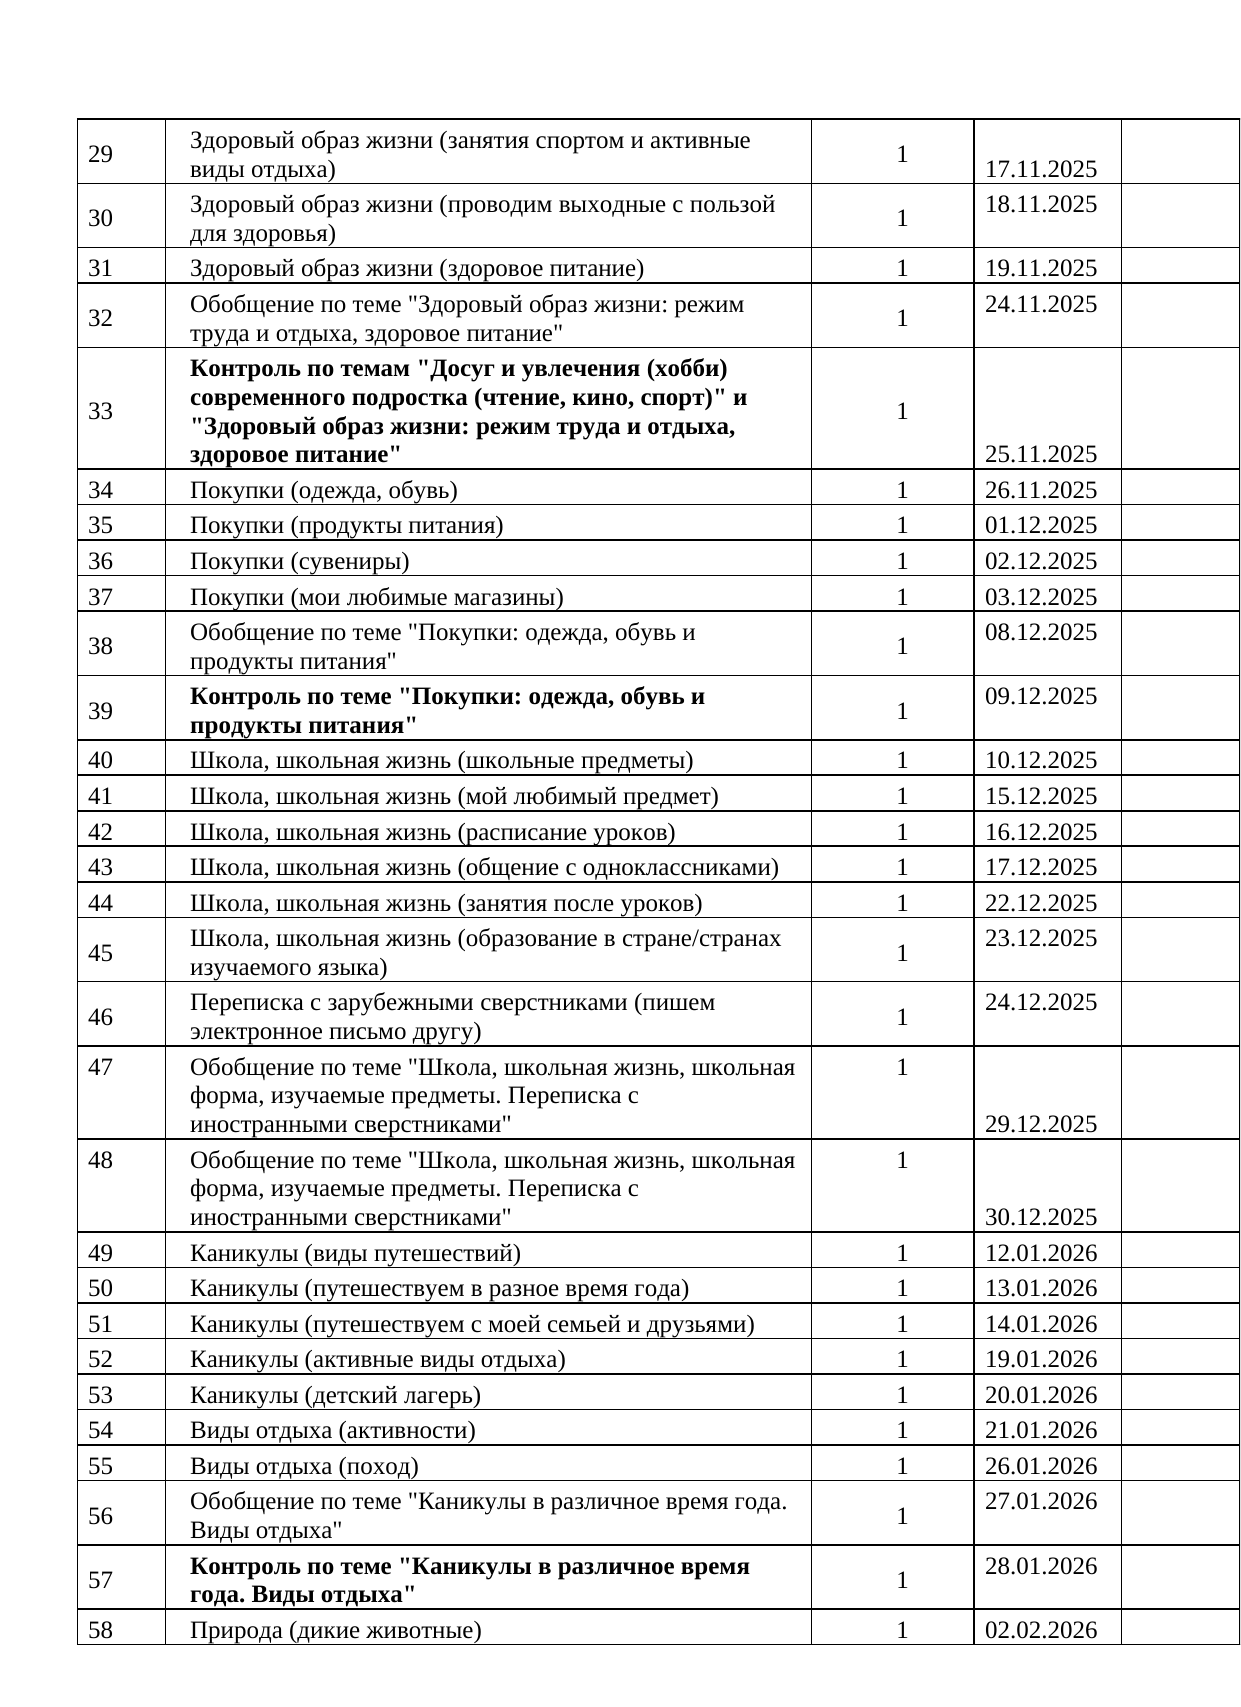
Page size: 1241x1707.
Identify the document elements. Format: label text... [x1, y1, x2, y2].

table_cell 58 [78, 1610, 165, 1644]
table_cell [1122, 505, 1239, 539]
table_cell 1 [812, 1610, 973, 1644]
table_cell 30.12.2025 [975, 1140, 1121, 1231]
table_cell [1122, 1446, 1239, 1480]
table_cell 1 [812, 248, 973, 282]
table_cell 53 [78, 1375, 165, 1409]
table_cell 1 [812, 120, 973, 182]
table_cell 46 [78, 982, 165, 1045]
table_cell Контроль по темам "Досуг и увлечения (хобби) современного подростка (чтение, кино, спорт)" и "Здоровый образ жизни: режим труда и отдыха, здоровое питание" [166, 348, 811, 468]
table_cell 1 [812, 505, 973, 539]
table_cell [1122, 184, 1239, 247]
table_cell 38 [78, 612, 165, 674]
table_cell 26.01.2026 [975, 1446, 1121, 1480]
table_cell 1 [812, 812, 973, 845]
table_cell Покупки (продукты питания) [166, 505, 811, 539]
table_cell 40 [78, 741, 165, 774]
table_cell 17.11.2025 [975, 120, 1121, 182]
table_cell 30 [78, 184, 165, 247]
table_cell [1122, 1233, 1239, 1267]
table_cell 34 [78, 470, 165, 504]
table_cell 1 [812, 1233, 973, 1267]
table_cell Каникулы (детский лагерь) [166, 1375, 811, 1409]
table_cell 52 [78, 1339, 165, 1373]
table_cell [1122, 741, 1239, 774]
table_cell [1122, 248, 1239, 282]
table_cell Каникулы (путешествуем с моей семьей и друзьями) [166, 1304, 811, 1338]
table_cell 32 [78, 284, 165, 346]
table_cell 19.11.2025 [975, 248, 1121, 282]
table_cell 48 [78, 1140, 165, 1231]
table_cell [1122, 1140, 1239, 1231]
table_cell 20.01.2026 [975, 1375, 1121, 1409]
table_cell [1122, 1304, 1239, 1338]
table_cell 24.12.2025 [975, 982, 1121, 1045]
table_cell [1122, 348, 1239, 468]
table_cell 36 [78, 541, 165, 575]
table_cell Школа, школьная жизнь (образование в стране/странах изучаемого языка) [166, 918, 811, 981]
table_cell Обобщение по теме "Здоровый образ жизни: режим труда и отдыха, здоровое питание" [166, 284, 811, 346]
table_cell 1 [812, 184, 973, 247]
table_cell [1122, 1047, 1239, 1138]
table_cell 16.12.2025 [975, 812, 1121, 845]
table_cell 29 [78, 120, 165, 182]
table_cell 1 [812, 612, 973, 674]
table_cell Природа (дикие животные) [166, 1610, 811, 1644]
table_cell 37 [78, 576, 165, 610]
table_cell [1122, 470, 1239, 504]
table_cell 1 [812, 284, 973, 346]
table_cell 42 [78, 812, 165, 845]
table_cell 09.12.2025 [975, 676, 1121, 739]
table_cell 1 [812, 883, 973, 916]
table_cell [1122, 883, 1239, 916]
table_cell [1122, 284, 1239, 346]
table_cell 39 [78, 676, 165, 739]
table_cell Виды отдыха (активности) [166, 1410, 811, 1444]
table_cell 1 [812, 576, 973, 610]
table_cell Здоровый образ жизни (проводим выходные с пользой для здоровья) [166, 184, 811, 247]
table_cell Обобщение по теме "Школа, школьная жизнь, школьная форма, изучаемые предметы. Переписка с иностранными сверстниками" [166, 1140, 811, 1231]
table_cell 15.12.2025 [975, 776, 1121, 810]
table_cell 57 [78, 1546, 165, 1608]
table_cell 1 [812, 1546, 973, 1608]
table_cell Каникулы (виды путешествий) [166, 1233, 811, 1267]
table_cell 1 [812, 1268, 973, 1302]
table_cell 49 [78, 1233, 165, 1267]
table_cell 03.12.2025 [975, 576, 1121, 610]
table_cell 13.01.2026 [975, 1268, 1121, 1302]
table_cell 1 [812, 348, 973, 468]
table_cell [1122, 982, 1239, 1045]
table_cell Школа, школьная жизнь (общение с одноклассниками) [166, 847, 811, 881]
table_cell Каникулы (активные виды отдыха) [166, 1339, 811, 1373]
table_cell 27.01.2026 [975, 1481, 1121, 1544]
table_cell 29.12.2025 [975, 1047, 1121, 1138]
table_cell 1 [812, 918, 973, 981]
table_cell 56 [78, 1481, 165, 1544]
table_cell 25.11.2025 [975, 348, 1121, 468]
table_cell [1122, 120, 1239, 182]
table_cell 1 [812, 1140, 973, 1231]
table_cell Покупки (одежда, обувь) [166, 470, 811, 504]
table_cell [1122, 847, 1239, 881]
table_cell 17.12.2025 [975, 847, 1121, 881]
table_cell 1 [812, 982, 973, 1045]
table_cell 1 [812, 847, 973, 881]
table_cell Контроль по теме "Покупки: одежда, обувь и продукты питания" [166, 676, 811, 739]
table_cell 19.01.2026 [975, 1339, 1121, 1373]
table_cell 02.12.2025 [975, 541, 1121, 575]
table_cell [1122, 1481, 1239, 1544]
table_cell 47 [78, 1047, 165, 1138]
table_cell 45 [78, 918, 165, 981]
table_cell 1 [812, 741, 973, 774]
table_cell 14.01.2026 [975, 1304, 1121, 1338]
table_cell Здоровый образ жизни (здоровое питание) [166, 248, 811, 282]
table_cell 1 [812, 1375, 973, 1409]
table_cell 1 [812, 1410, 973, 1444]
table_cell 54 [78, 1410, 165, 1444]
table_cell 1 [812, 1446, 973, 1480]
table_cell 1 [812, 1481, 973, 1544]
table_cell 18.11.2025 [975, 184, 1121, 247]
table_cell [1122, 1268, 1239, 1302]
table_cell 50 [78, 1268, 165, 1302]
table_cell 43 [78, 847, 165, 881]
table_cell [1122, 576, 1239, 610]
table_cell Школа, школьная жизнь (школьные предметы) [166, 741, 811, 774]
table_cell [1122, 1610, 1239, 1644]
table_cell [1122, 776, 1239, 810]
table_cell 1 [812, 1304, 973, 1338]
table_cell 1 [812, 541, 973, 575]
table_cell Виды отдыха (поход) [166, 1446, 811, 1480]
table_cell Обобщение по теме "Покупки: одежда, обувь и продукты питания" [166, 612, 811, 674]
table_cell 02.02.2026 [975, 1610, 1121, 1644]
table_cell Контроль по теме "Каникулы в различное время года. Виды отдыха" [166, 1546, 811, 1608]
table_cell Школа, школьная жизнь (расписание уроков) [166, 812, 811, 845]
table_cell Покупки (сувениры) [166, 541, 811, 575]
table_cell Школа, школьная жизнь (мой любимый предмет) [166, 776, 811, 810]
table_cell Обобщение по теме "Школа, школьная жизнь, школьная форма, изучаемые предметы. Переписка с иностранными сверстниками" [166, 1047, 811, 1138]
table_cell 08.12.2025 [975, 612, 1121, 674]
table_cell 55 [78, 1446, 165, 1480]
table_cell 35 [78, 505, 165, 539]
table_cell 12.01.2026 [975, 1233, 1121, 1267]
table_cell Каникулы (путешествуем в разное время года) [166, 1268, 811, 1302]
table_cell 10.12.2025 [975, 741, 1121, 774]
table_cell 31 [78, 248, 165, 282]
table_cell 44 [78, 883, 165, 916]
table_cell 28.01.2026 [975, 1546, 1121, 1608]
table_cell 1 [812, 1047, 973, 1138]
table_cell 1 [812, 676, 973, 739]
table_cell 26.11.2025 [975, 470, 1121, 504]
table_cell [1122, 1339, 1239, 1373]
table_cell [1122, 676, 1239, 739]
table_cell 22.12.2025 [975, 883, 1121, 916]
table_cell Обобщение по теме "Каникулы в различное время года. Виды отдыха" [166, 1481, 811, 1544]
table_cell [1122, 612, 1239, 674]
table_cell Здоровый образ жизни (занятия спортом и активные виды отдыха) [166, 120, 811, 182]
table_cell [1122, 1410, 1239, 1444]
table_cell Школа, школьная жизнь (занятия после уроков) [166, 883, 811, 916]
table_cell 1 [812, 776, 973, 810]
table_cell 01.12.2025 [975, 505, 1121, 539]
table_cell [1122, 1375, 1239, 1409]
table_cell 1 [812, 470, 973, 504]
table_cell 1 [812, 1339, 973, 1373]
table_cell 21.01.2026 [975, 1410, 1121, 1444]
table_cell 24.11.2025 [975, 284, 1121, 346]
table_cell [1122, 812, 1239, 845]
table_cell Переписка с зарубежными сверстниками (пишем электронное письмо другу) [166, 982, 811, 1045]
table_cell Покупки (мои любимые магазины) [166, 576, 811, 610]
table_cell [1122, 541, 1239, 575]
table_cell [1122, 1546, 1239, 1608]
table_cell [1122, 918, 1239, 981]
table_cell 41 [78, 776, 165, 810]
table_cell 33 [78, 348, 165, 468]
table_cell 51 [78, 1304, 165, 1338]
table_cell 23.12.2025 [975, 918, 1121, 981]
